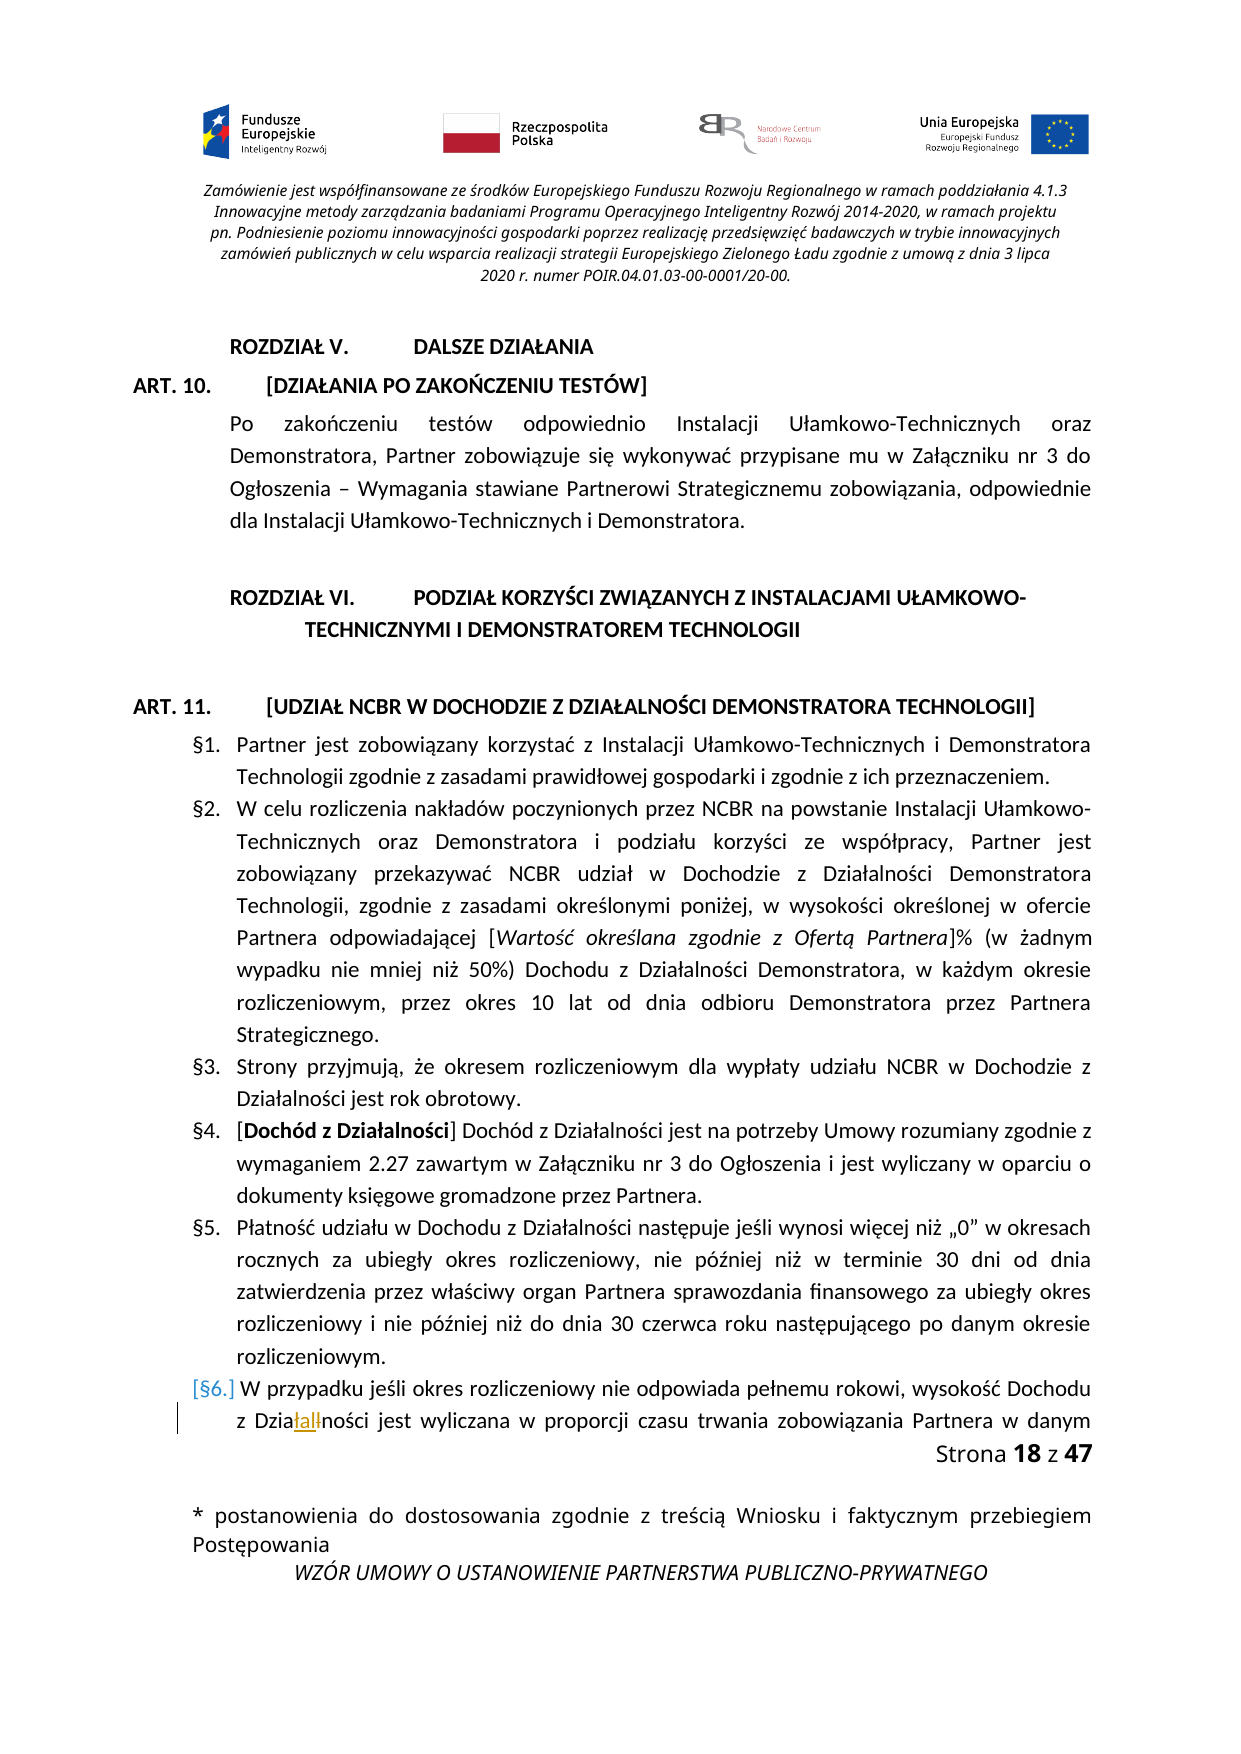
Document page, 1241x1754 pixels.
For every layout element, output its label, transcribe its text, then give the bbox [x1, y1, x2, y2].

list Strony przyjmują, że okresem rozliczeniowym dla wypłaty udziału NCBR w Dochodzie z Działalności jest rok obrotowy. [192, 1052, 1093, 1112]
subtitle [UDZIAŁ NCBR W DOCHODZIE Z DZIAŁALNOŚCI DEMONSTRATORA TECHNOLOGII] [133, 692, 1093, 720]
list [Dochód z Działalności] Dochód z Działalności jest na potrzeby Umowy rozumiany zgodnie z wymaganiem 2.27 zawartym w Załączniku nr 3 do Ogłoszenia i jest wyliczany w oparciu o dokumenty księgowe gromadzone przez Partnera. [192, 1116, 1093, 1209]
subtitle PODZIAŁ KORZYŚCI ZWIĄZANYCH Z INSTALACJAMI UŁAMKOWO-TECHNICZNYMI I DEMONSTRATOREM TECHNOLOGII [229, 583, 1093, 643]
picture [203, 104, 1089, 159]
list W celu rozliczenia nakładów poczynionych przez NCBR na powstanie Instalacji Ułamkowo-Technicznych oraz Demonstratora i podziału korzyści ze współpracy, Partner jest zobowiązany przekazywać NCBR udział w Dochodzie z Działalności Demonstratora Technologii, zgodnie z zasadami określonymi poniżej, w wysokości określonej w ofercie Partnera odpowiadającej [Wartość określana zgodnie z Ofertą Partnera]% (w żadnym wypadku nie mniej niż 50%) Dochodu z Działalności Demonstratora, w każdym okresie rozliczeniowym, przez okres 10 lat od dnia odbioru Demonstratora przez Partnera Strategicznego. [192, 794, 1093, 1048]
subtitle DALSZE DZIAŁANIA [229, 332, 1093, 360]
list Płatność udziału w Dochodu z Działalności następuje jeśli wynosi więcej niż „0” w okresach rocznych za ubiegły okres rozliczeniowy, nie później niż w terminie 30 dni od dnia zatwierdzenia przez właściwy organ Partnera sprawozdania finansowego za ubiegły okres rozliczeniowy i nie później niż do dnia 30 czerwca roku następującego po danym okresie rozliczeniowym. [192, 1213, 1093, 1370]
list Partner jest zobowiązany korzystać z Instalacji Ułamkowo-Technicznych i Demonstratora Technologii zgodnie z zasadami prawidłowej gospodarki i zgodnie z ich przeznaczeniem. [192, 730, 1093, 790]
text Po zakończeniu testów odpowiednio Instalacji Ułamkowo-Technicznych oraz Demonstratora, Partner zobowiązuje się wykonywać przypisane mu w Załączniku nr 3 do Ogłoszenia – Wymagania stawiane Partnerowi Strategicznemu zobowiązania, odpowiednie dla Instalacji Ułamkowo-Technicznych i Demonstratora. [229, 409, 1093, 534]
subtitle [DZIAŁANIA PO ZAKOŃCZENIU TESTÓW] [133, 371, 1093, 399]
